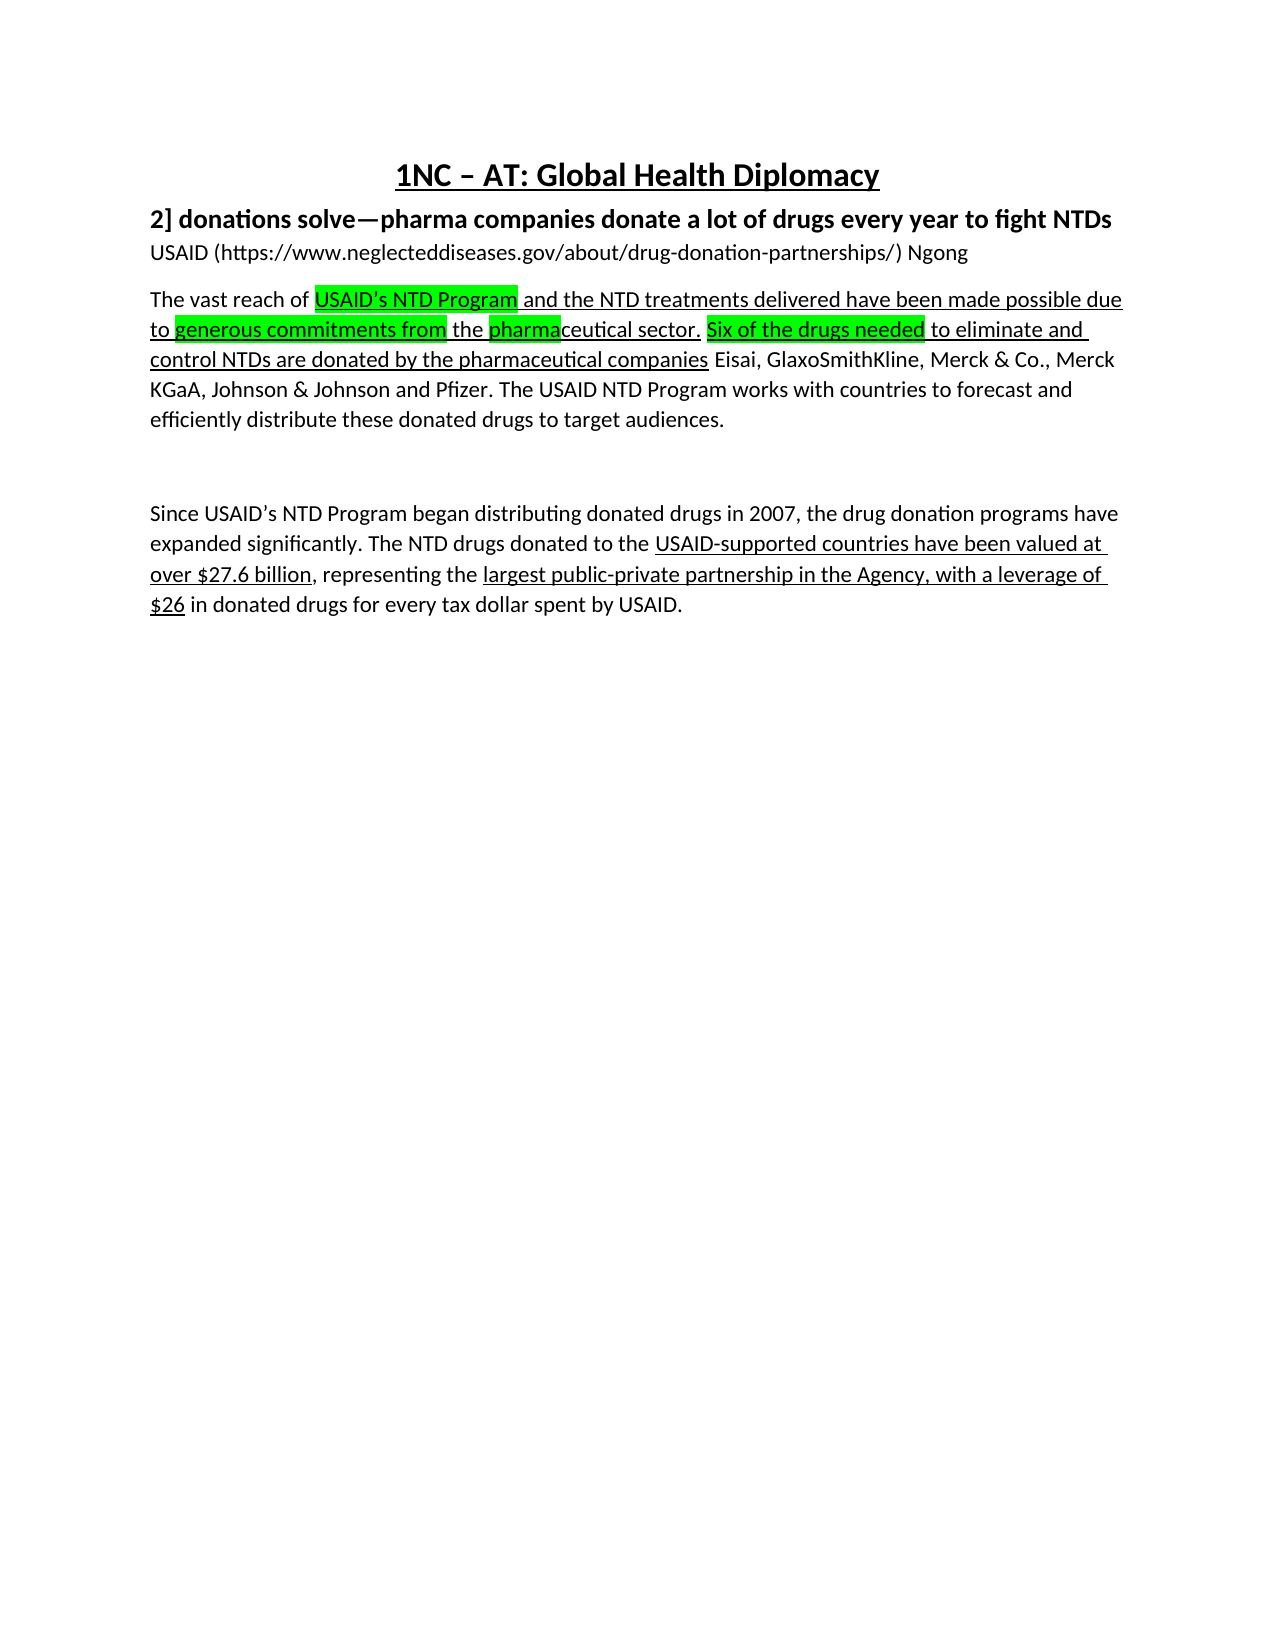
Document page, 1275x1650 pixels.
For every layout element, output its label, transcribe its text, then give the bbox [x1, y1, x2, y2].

subtitle 1NC – AT: Global Health Diplomacy [150, 154, 1125, 195]
text USAID (https://www.neglecteddiseases.gov/about/drug-donation-partnerships/) Ngong [150, 238, 1125, 266]
subtitle 2] donations solve—pharma companies donate a lot of drugs every year to fight NTDs [150, 202, 1125, 235]
text Since USAID’s NTD Program began distributing donated drugs in 2007, the drug donation programs have expanded significantly. The NTD drugs donated to the USAID-supported countries have been valued at over $27.6 billion, representing the largest public-private partnership in the Agency, with a leverage of $26 in donated drugs for every tax dollar spent by USAID. [150, 499, 1125, 618]
text The vast reach of USAID’s NTD Program and the NTD treatments delivered have been made possible due to generous commitments from the pharmaceutical sector. Six of the drugs needed to eliminate and control NTDs are donated by the pharmaceutical companies Eisai, GlaxoSmithKline, Merck & Co., Merck KGaA, Johnson & Johnson and Pfizer. The USAID NTD Program works with countries to forecast and efficiently distribute these donated drugs to target audiences. [150, 285, 1125, 434]
